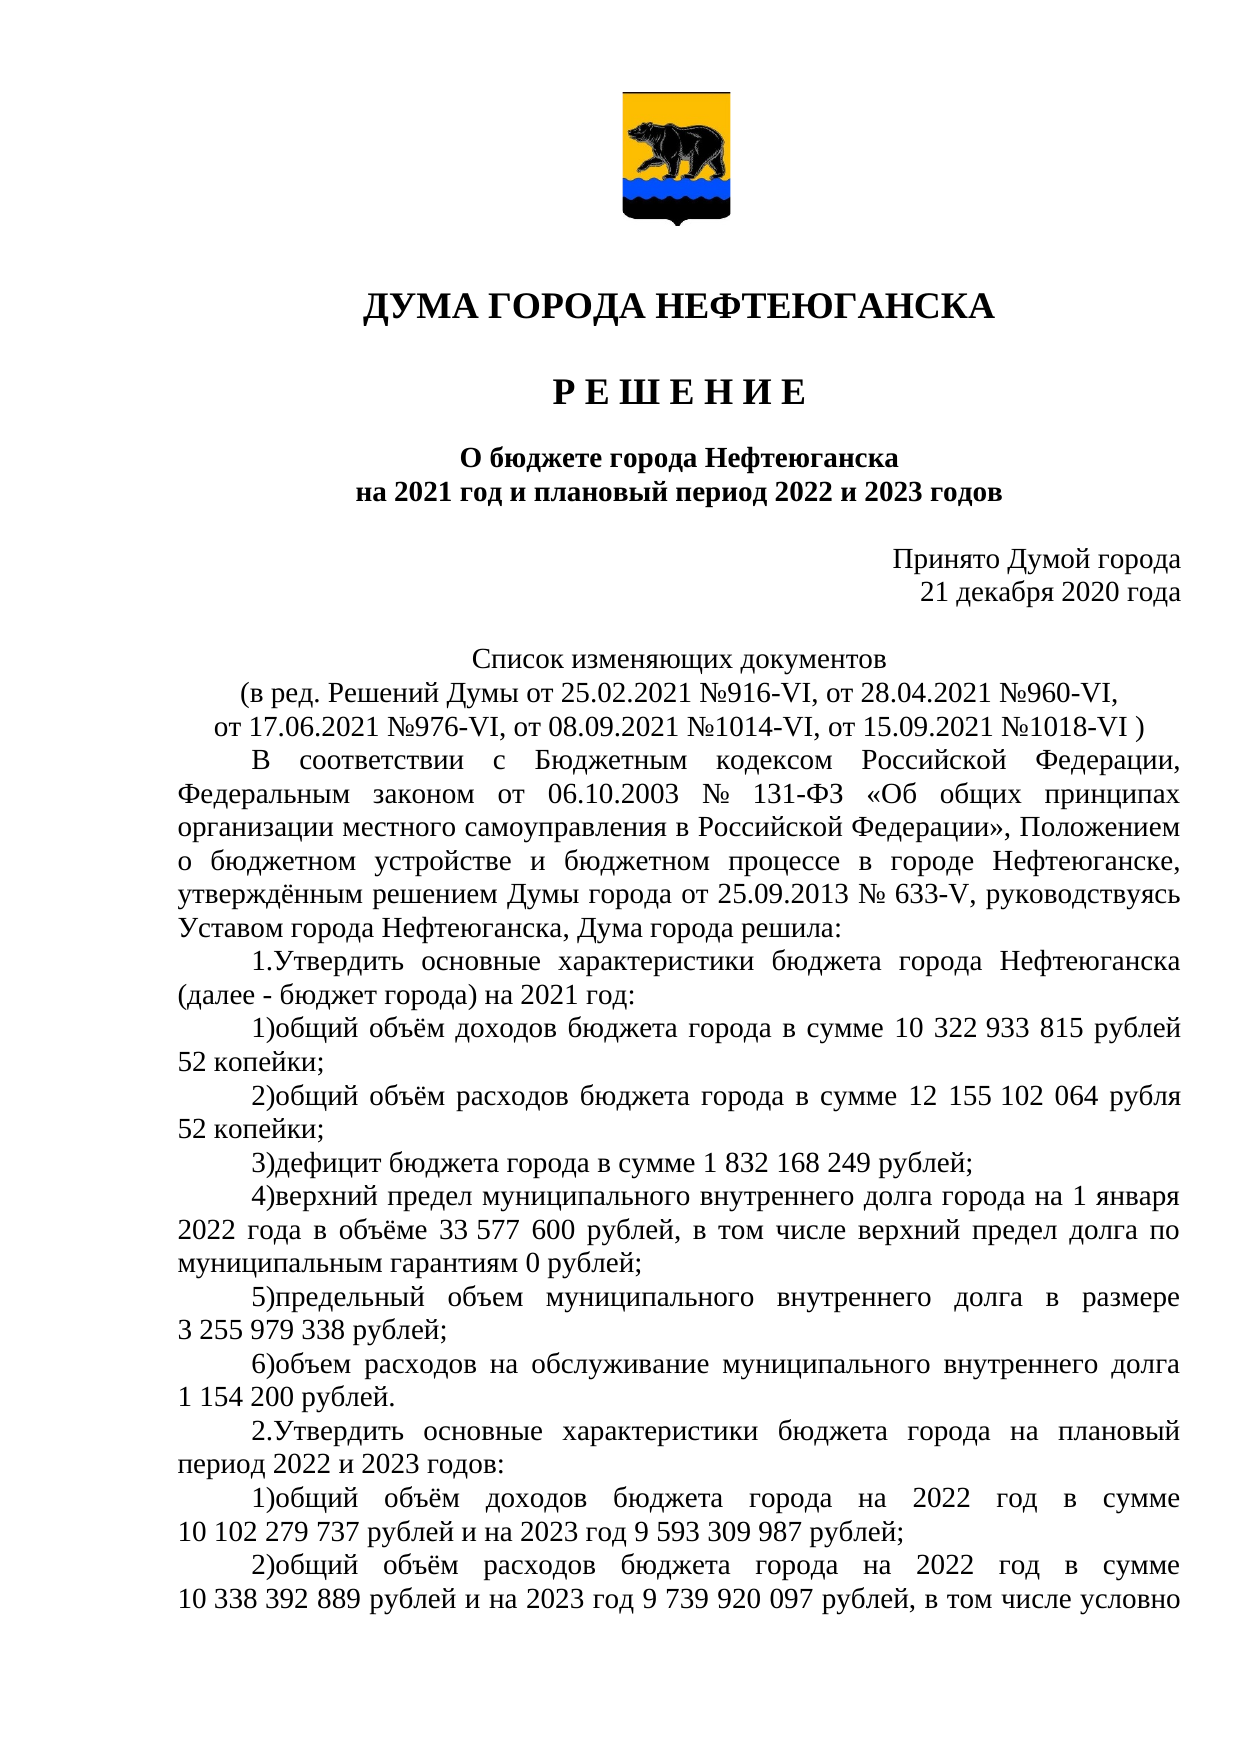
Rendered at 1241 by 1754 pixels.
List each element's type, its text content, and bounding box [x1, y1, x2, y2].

text 21 декабря 2020 года [177, 574, 1181, 608]
text О бюджете города Нефтеюганска [177, 440, 1181, 474]
text 1)общий объём доходов бюджета города в сумме 10 322 933 815 рублей 52 копейки; [177, 1011, 1181, 1078]
text 6)объем расходов на обслуживание муниципального внутреннего долга 1 154 200 рублей. [177, 1346, 1181, 1413]
text Список изменяющих документов [177, 642, 1181, 675]
text 1.Утвердить основные характеристики бюджета города Нефтеюганска (далее - бюджет города) на 2021 год: [177, 943, 1181, 1011]
text Принято Думой города [177, 541, 1181, 574]
text В соответствии с Бюджетным кодексом Российской Федерации, Федеральным законом от 06.10.2003 № 131-ФЗ «Об общих принципах организации местного самоуправления в Российской Федерации», Положением о бюджетном устройстве и бюджетном процессе в городе Нефтеюганске, утверждённым решением Думы города от 25.09.2013 № 633-V, руководствуясь Уставом города Нефтеюганска, Дума города решила: [177, 742, 1181, 943]
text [177, 1547, 1181, 1614]
text 3)дефицит бюджета города в сумме 1 832 168 249 рублей; [177, 1145, 1181, 1178]
text 4)верхний предел муниципального внутреннего долга города на 1 января 2022 года в объёме 33 577 600 рублей, в том числе верхний предел долга по муниципальным гарантиям 0 рублей; [177, 1178, 1181, 1279]
text 2)общий объём расходов бюджета города в сумме 12 155 102 064 рубля 52 копейки; [177, 1078, 1181, 1145]
text 5)предельный объем муниципального внутреннего долга в размере 3 255 979 338 рублей; [177, 1279, 1181, 1346]
text на 2021 год и плановый период 2022 и 2023 годов [177, 474, 1181, 507]
text 2.Утвердить основные характеристики бюджета города на плановый период 2022 и 2023 годов: [177, 1413, 1181, 1480]
text 1)общий объём доходов бюджета города на 2022 год в сумме 10 102 279 737 рублей и на 2023 год 9 593 309 987 рублей; [177, 1480, 1181, 1547]
text (в ред. Решений Думы от 25.02.2021 №916-VI, от 28.04.2021 №960-VI, от 17.06.2021 №976-VI, от 08.09.2021 №1014-VI, от 15.09.2021 №1018-VI ) [177, 675, 1181, 742]
text Р Е Ш Е Н И Е [177, 369, 1181, 412]
picture [621, 92, 731, 224]
text ДУМА ГОРОДА НЕФТЕЮГАНСКА [177, 283, 1181, 326]
